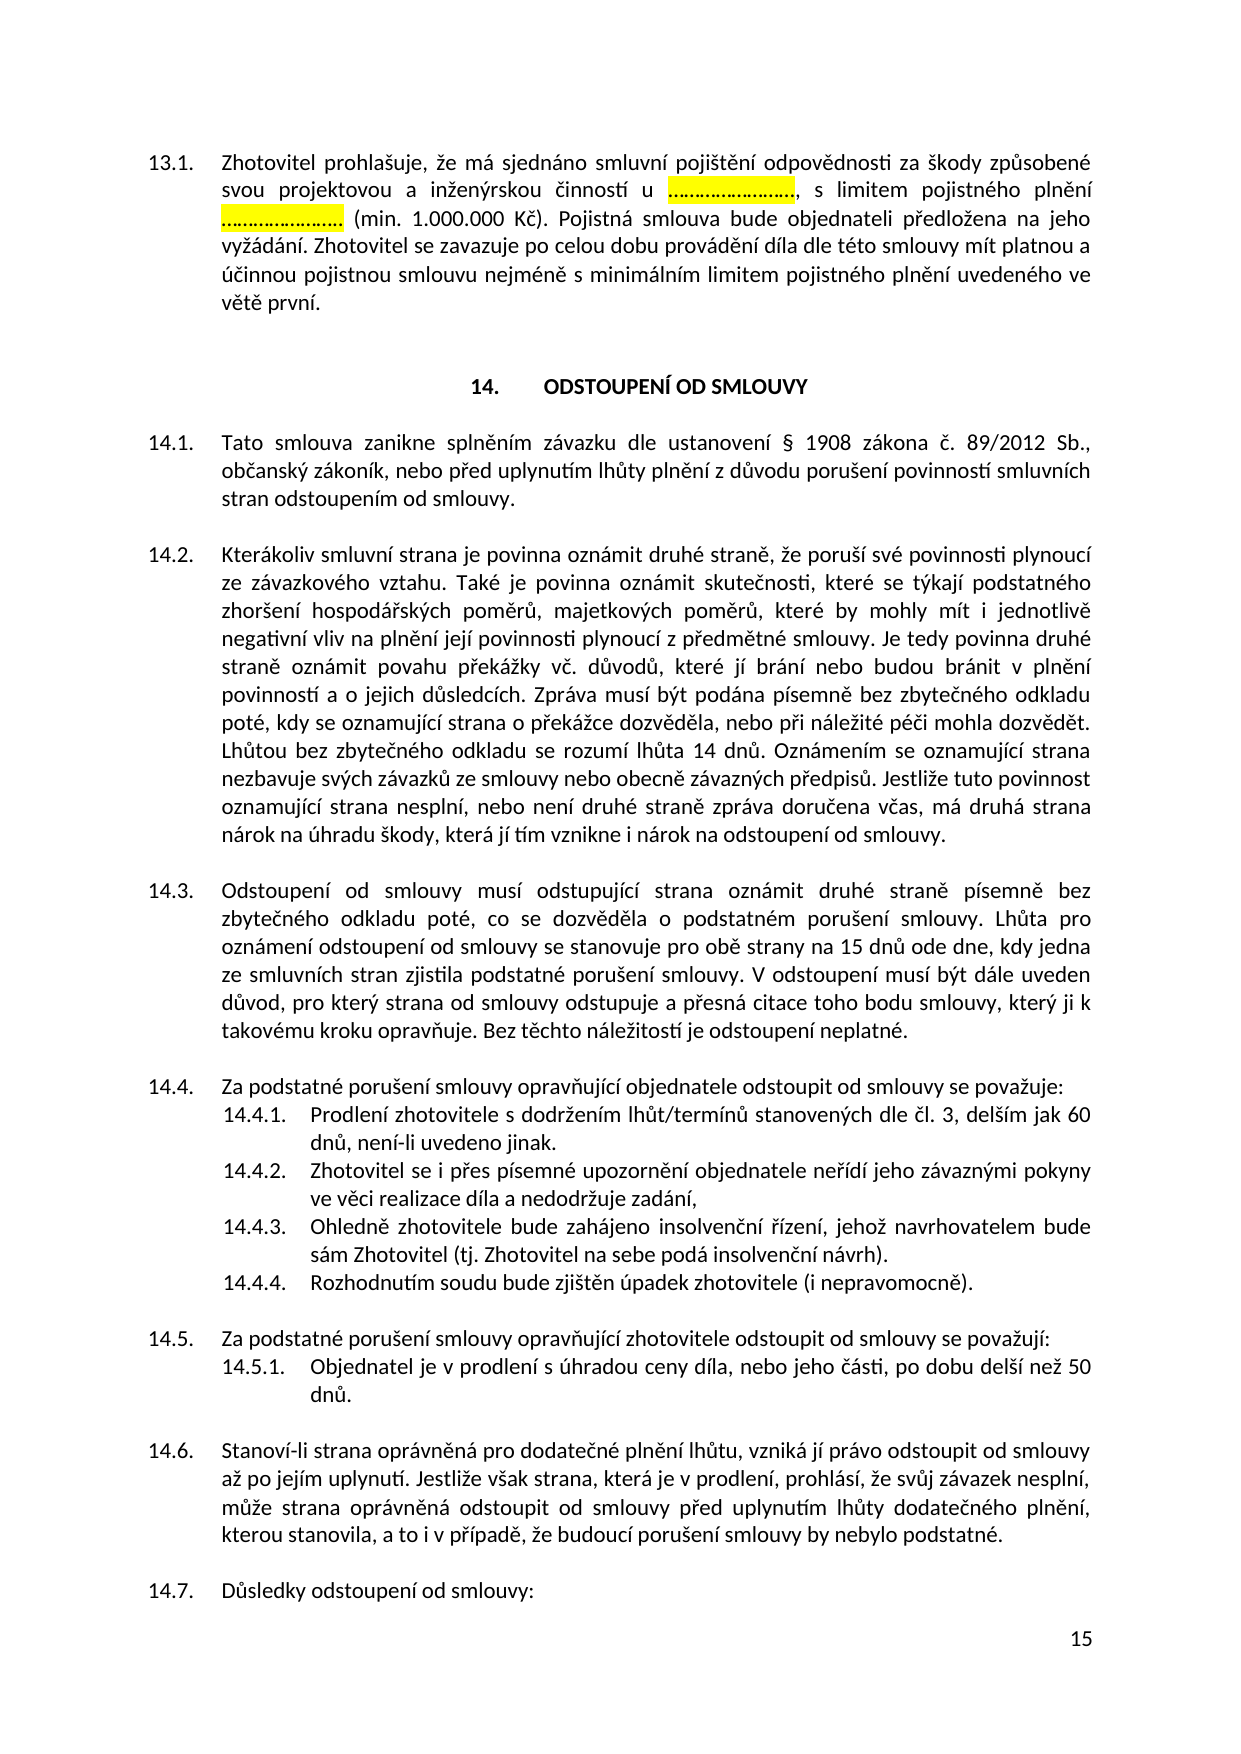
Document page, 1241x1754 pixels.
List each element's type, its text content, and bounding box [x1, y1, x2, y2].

list Tato smlouva zanikne splněním závazku dle ustanovení § 1908 zákona č. 89/2012 Sb., občanský zákoník, nebo před uplynutím lhůty plnění z důvodu porušení povinností smluvních stran odstoupením od smlouvy. [148, 428, 1093, 512]
list Prodlení zhotovitele s dodržením lhůt/termínů stanovených dle čl. 3, delším jak 60 dnů, není-li uvedeno jinak. [223, 1100, 1093, 1156]
list Kterákoliv smluvní strana je povinna oznámit druhé straně, že poruší své povinnosti plynoucí ze závazkového vztahu. Také je povinna oznámit skutečnosti, které se týkají podstatného zhoršení hospodářských poměrů, majetkových poměrů, které by mohly mít i jednotlivě negativní vliv na plnění její povinnosti plynoucí z předmětné smlouvy. Je tedy povinna druhé straně oznámit povahu překážky vč. důvodů, které jí brání nebo budou bránit v plnění povinností a o jejich důsledcích. Zpráva musí být podána písemně bez zbytečného odkladu poté, kdy se oznamující strana o překážce dozvěděla, nebo při náležité péči mohla dozvědět. Lhůtou bez zbytečného odkladu se rozumí lhůta 14 dnů. Oznámením se oznamující strana nezbavuje svých závazků ze smlouvy nebo obecně závazných předpisů. Jestliže tuto povinnost oznamující strana nesplní, nebo není druhé straně zpráva doručena včas, má druhá strana nárok na úhradu škody, která jí tím vznikne i nárok na odstoupení od smlouvy. [148, 540, 1093, 848]
list Důsledky odstoupení od smlouvy: [148, 1577, 1093, 1605]
list Zhotovitel prohlašuje, že má sjednáno smluvní pojištění odpovědnosti za škody způsobené svou projektovou a inženýrskou činností u ……………………, s limitem pojistného plnění ………………….. (min. 1.000.000 Kč). Pojistná smlouva bude objednateli předložena na jeho vyžádání. Zhotovitel se zavazuje po celou dobu provádění díla dle této smlouvy mít platnou a účinnou pojistnou smlouvu nejméně s minimálním limitem pojistného plnění uvedeného ve větě první. [148, 148, 1093, 316]
list Rozhodnutím soudu bude zjištěn úpadek zhotovitele (i nepravomocně). [223, 1268, 1093, 1296]
list Ohledně zhotovitele bude zahájeno insolvenční řízení, jehož navrhovatelem bude sám Zhotovitel (tj. Zhotovitel na sebe podá insolvenční návrh). [223, 1212, 1093, 1268]
list ODSTOUPENÍ OD SMLOUVY [185, 372, 1093, 400]
list Stanoví-li strana oprávněná pro dodatečné plnění lhůtu, vzniká jí právo odstoupit od smlouvy až po jejím uplynutí. Jestliže však strana, která je v prodlení, prohlásí, že svůj závazek nesplní, může strana oprávněná odstoupit od smlouvy před uplynutím lhůty dodatečného plnění, kterou stanovila, a to i v případě, že budoucí porušení smlouvy by nebylo podstatné. [148, 1437, 1093, 1549]
list Zhotovitel se i přes písemné upozornění objednatele neřídí jeho závaznými pokyny ve věci realizace díla a nedodržuje zadání, [223, 1156, 1093, 1212]
list Za podstatné porušení smlouvy opravňující zhotovitele odstoupit od smlouvy se považují: [148, 1324, 1093, 1352]
list Za podstatné porušení smlouvy opravňující objednatele odstoupit od smlouvy se považuje: [148, 1072, 1093, 1100]
list Odstoupení od smlouvy musí odstupující strana oznámit druhé straně písemně bez zbytečného odkladu poté, co se dozvěděla o podstatném porušení smlouvy. Lhůta pro oznámení odstoupení od smlouvy se stanovuje pro obě strany na 15 dnů ode dne, kdy jedna ze smluvních stran zjistila podstatné porušení smlouvy. V odstoupení musí být dále uveden důvod, pro který strana od smlouvy odstupuje a přesná citace toho bodu smlouvy, který ji k takovému kroku opravňuje. Bez těchto náležitostí je odstoupení neplatné. [148, 876, 1093, 1044]
list Objednatel je v prodlení s úhradou ceny díla, nebo jeho části, po dobu delší než 50 dnů. [221, 1352, 1093, 1408]
